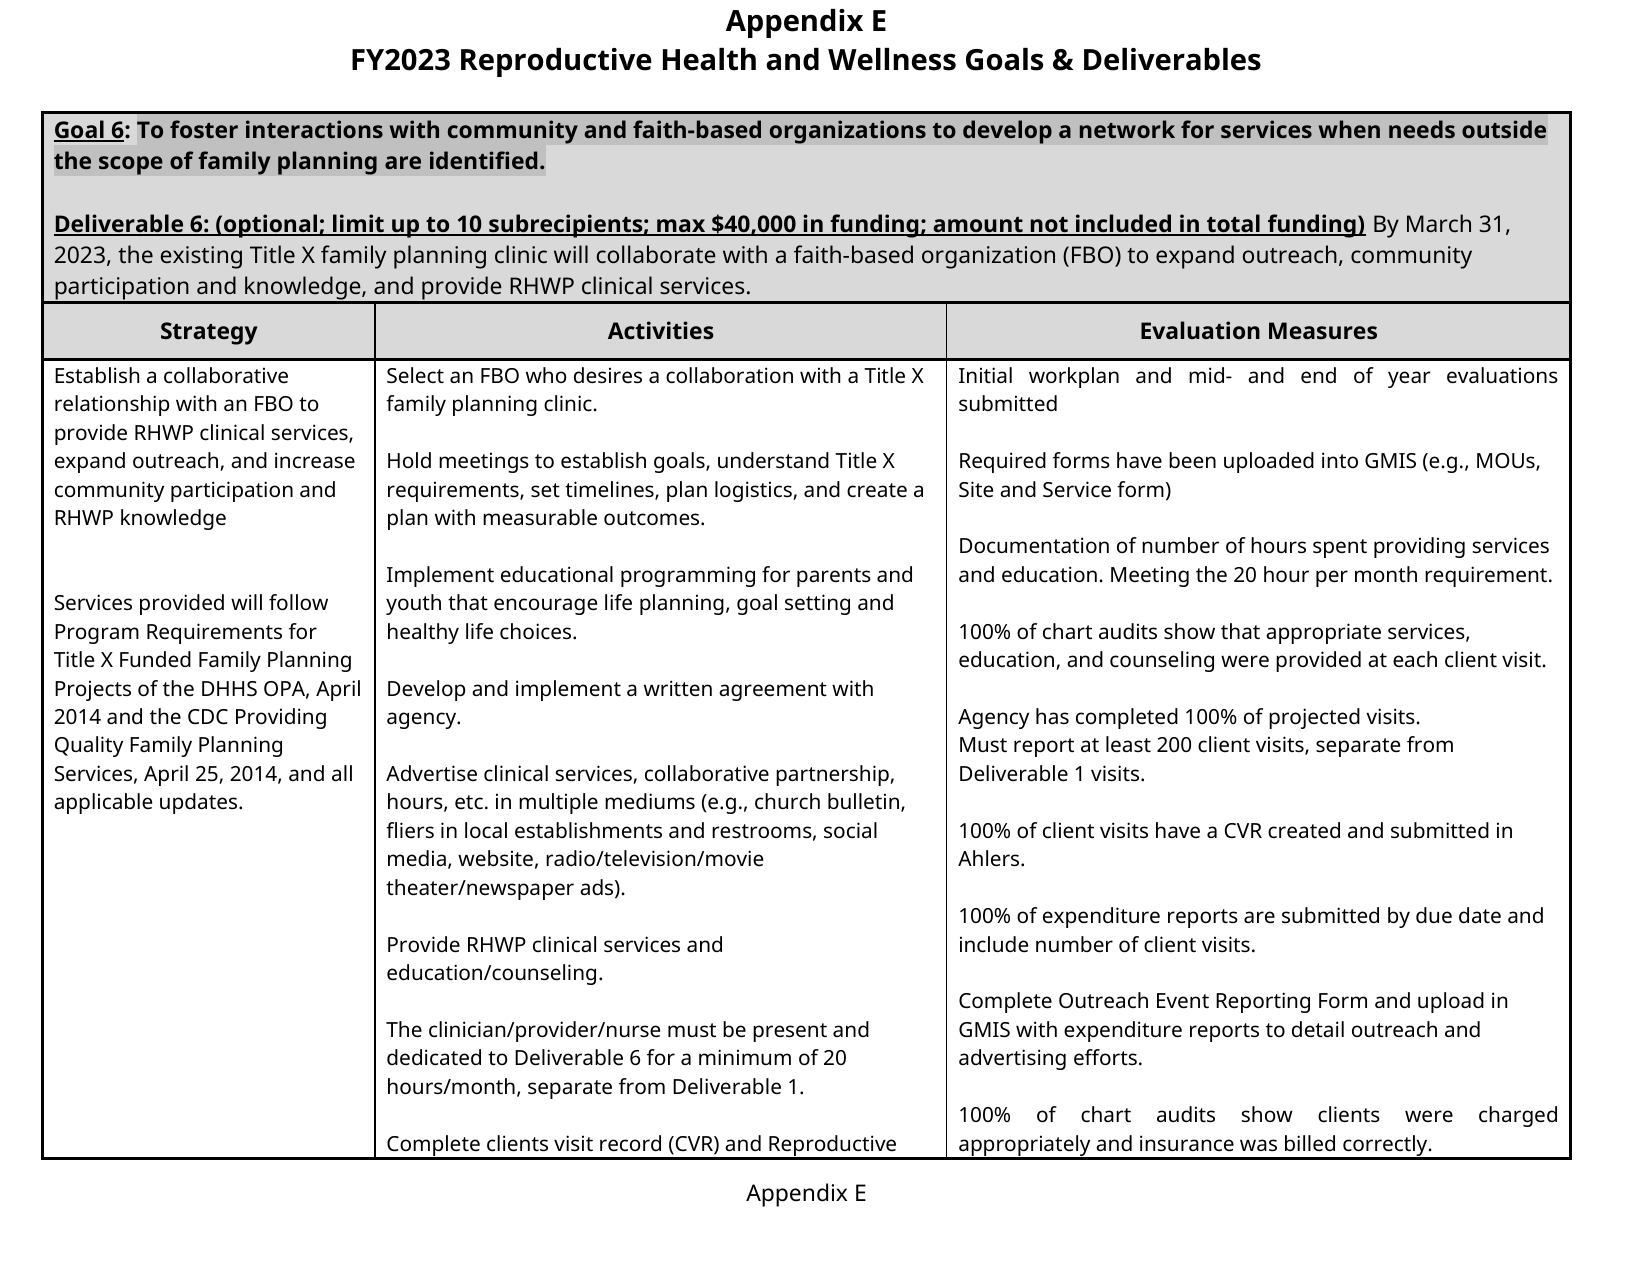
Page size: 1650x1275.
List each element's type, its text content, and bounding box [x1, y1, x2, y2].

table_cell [44, 361, 374, 1157]
table_cell Evaluation Measures [947, 304, 1569, 358]
table_header Goal 6: To foster interactions with community and faith-based organizations to develop a network for services when needs outside the scope of family planning are identified. Deliverable 6: (optional; limit up to 10 subrecipients; max $40,000 in funding; amount not included in total funding) By March 31, 2023, the existing Title X family planning clinic will collaborate with a faith-based organization (FBO) to expand outreach, community participation and knowledge, and provide RHWP clinical services. [44, 114, 1569, 301]
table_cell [376, 361, 946, 1157]
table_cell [947, 361, 1569, 1157]
table_cell Activities [376, 304, 946, 358]
table_cell Strategy [44, 304, 374, 358]
